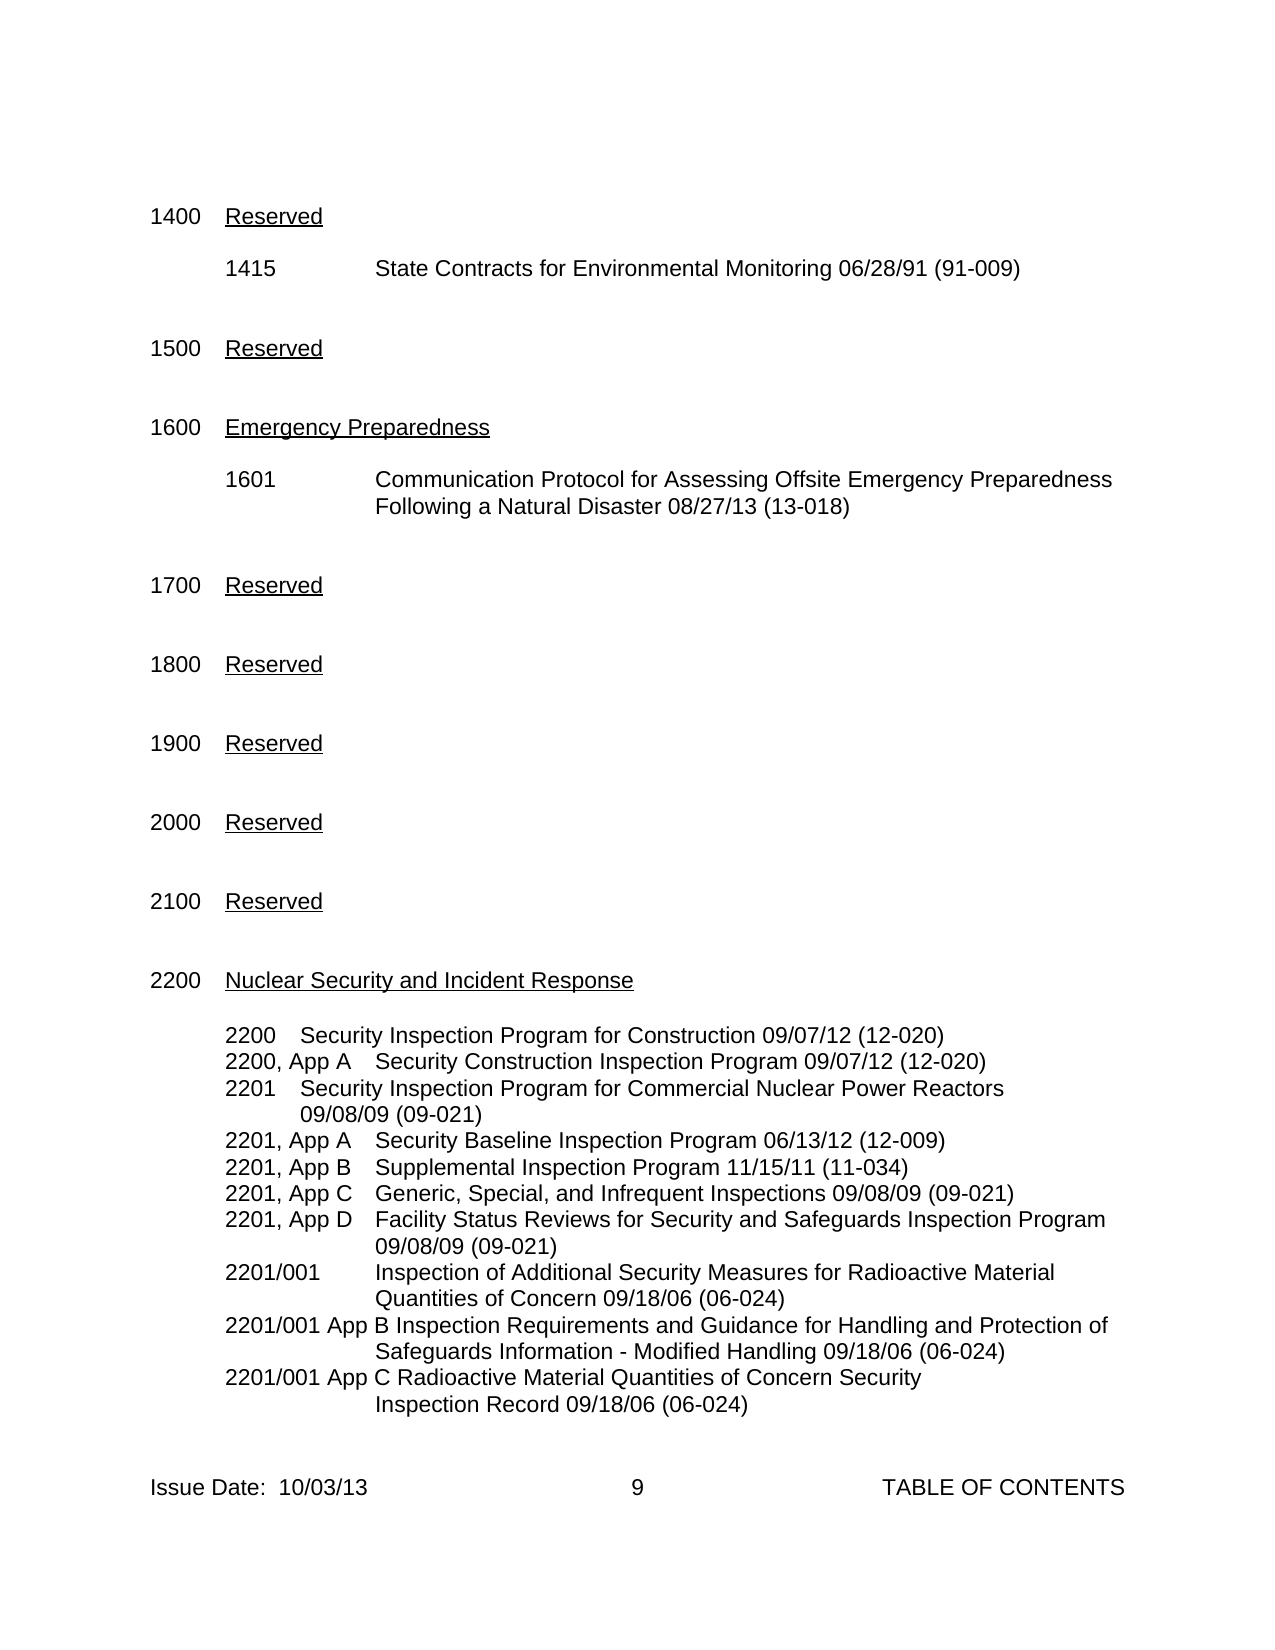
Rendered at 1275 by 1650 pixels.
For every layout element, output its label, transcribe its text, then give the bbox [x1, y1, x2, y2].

text 2201/001 Inspection of Additional Security Measures for Radioactive Material Quantities of Concern 09/18/06 (06-024) [150, 1259, 1125, 1312]
text Inspection Record 09/18/06 (06-024) [150, 1391, 1125, 1417]
text 1500 Reserved [150, 334, 1125, 361]
text 1400 Reserved [150, 203, 1125, 229]
text 2201, App C Generic, Special, and Infrequent Inspections 09/08/09 (09-021) [225, 1180, 1125, 1206]
text 2201, App D Facility Status Reviews for Security and Safeguards Inspection Program 09/08/09 (09-021) [225, 1206, 1125, 1259]
text 2200 Nuclear Security and Incident Response [150, 967, 1125, 993]
text 2201 Security Inspection Program for Commercial Nuclear Power Reactors [150, 1074, 1125, 1101]
text 2201/001 App B Inspection Requirements and Guidance for Handling and Protection of Safeguards Information - Modified Handling 09/18/06 (06-024) [150, 1312, 1125, 1364]
text 2100 Reserved [150, 888, 1125, 914]
text 1800 Reserved [150, 651, 1125, 677]
text 1415 State Contracts for Environmental Monitoring 06/28/91 (91-009) [150, 255, 1125, 282]
text 2000 Reserved [150, 809, 1125, 835]
text 2201, App A Security Baseline Inspection Program 06/13/12 (12-009) [150, 1127, 1125, 1153]
text 1601 Communication Protocol for Assessing Offsite Emergency Preparedness Following a Natural Disaster 08/27/13 (13-018) [150, 466, 1125, 519]
text 2200 Security Inspection Program for Construction 09/07/12 (12-020) [150, 1022, 1125, 1048]
text 2200, App A Security Construction Inspection Program 09/07/12 (12-020) [150, 1048, 1125, 1074]
text 2201/001 App C Radioactive Material Quantities of Concern Security [150, 1364, 1125, 1391]
text 1900 Reserved [150, 730, 1125, 756]
text 1700 Reserved [150, 572, 1125, 598]
text 2201, App B Supplemental Inspection Program 11/15/11 (11-034) [225, 1153, 1125, 1180]
text 1600 Emergency Preparedness [150, 413, 1125, 440]
text 09/08/09 (09-021) [150, 1101, 1125, 1127]
